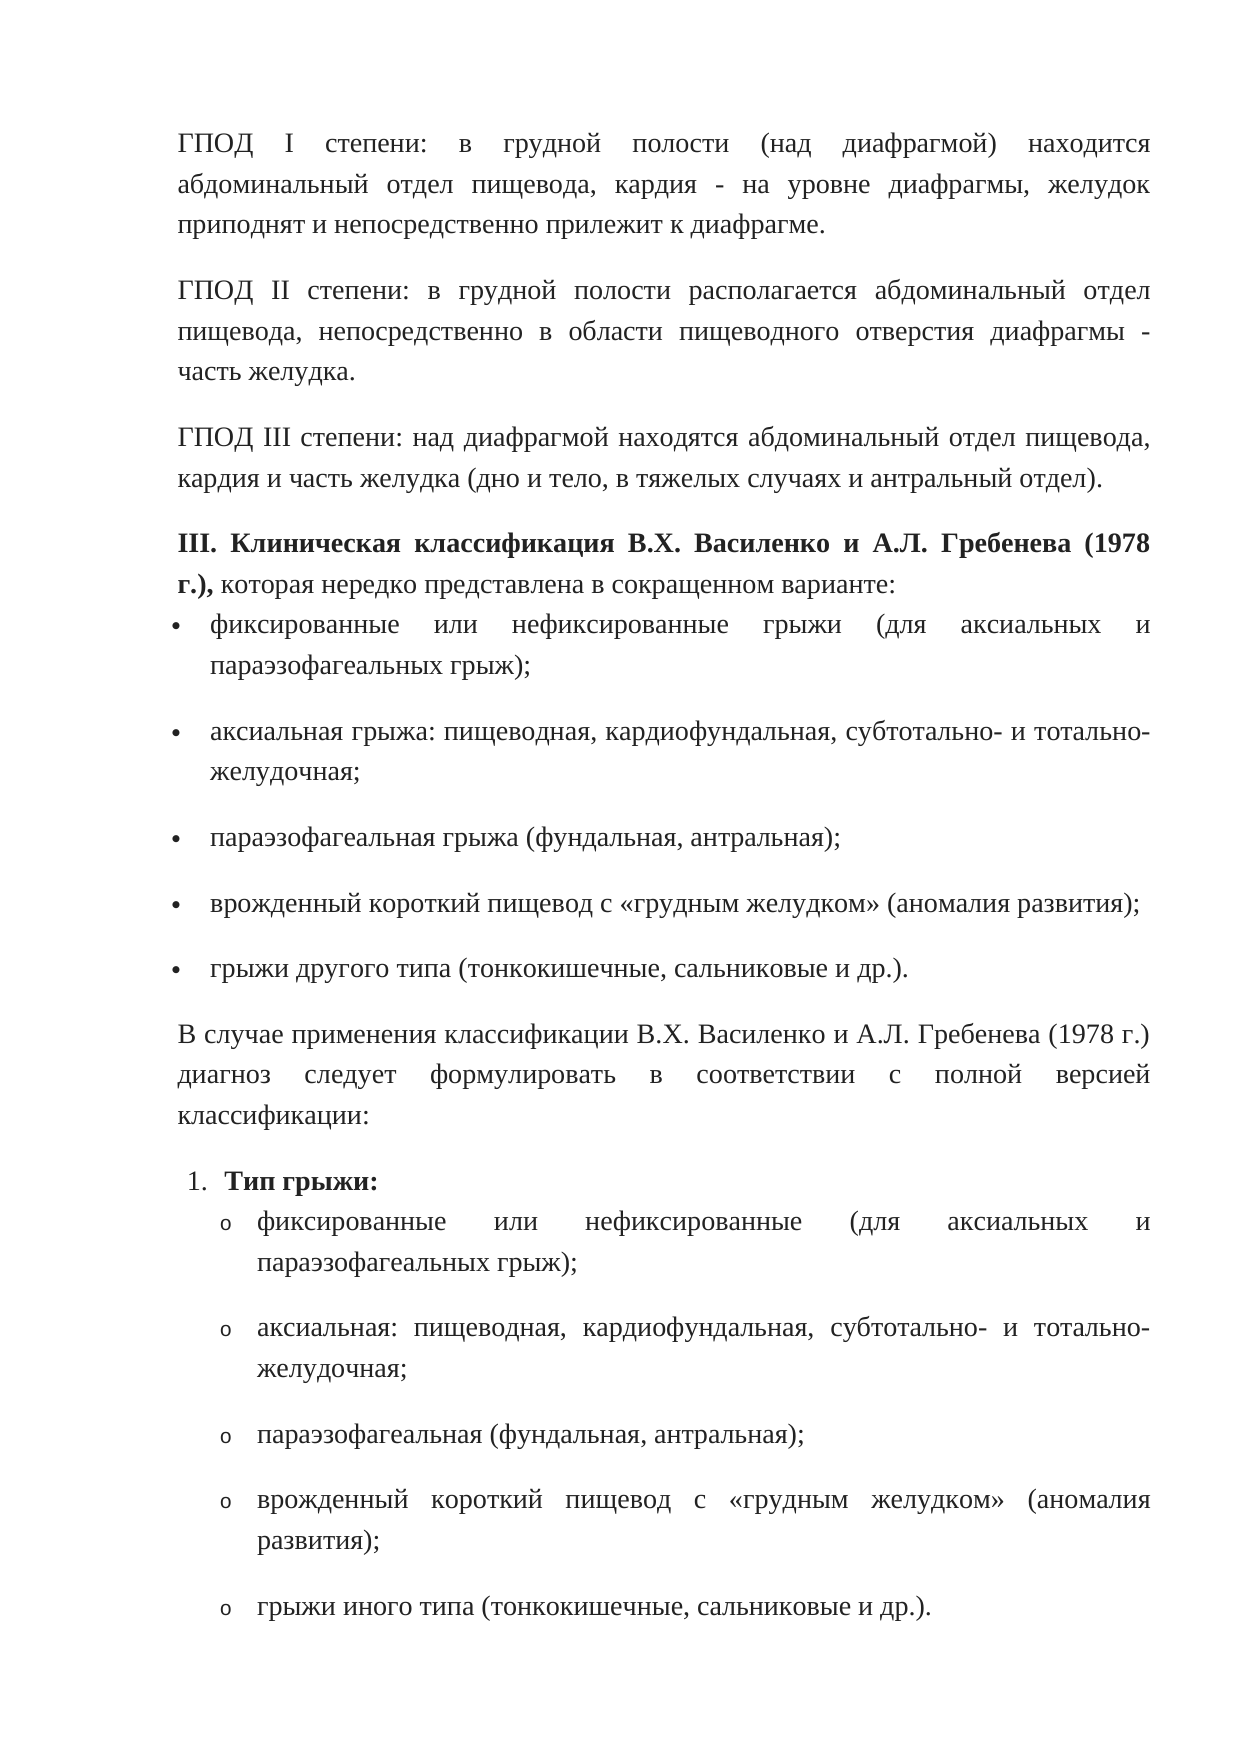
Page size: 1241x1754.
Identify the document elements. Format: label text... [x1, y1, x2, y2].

list Тип грыжи: [187, 1156, 1152, 1196]
list аксиальная грыжа: пищеводная, кардиофундальная, субтотально- и тотально-желудочная; [172, 706, 1152, 787]
list фиксированные или нефиксированные (для аксиальных и параэзофагеальных грыж); [219, 1196, 1152, 1277]
text ГПОД II степени: в грудной полости располагается абдоминальный отдел пищевода, непосредственно в области пищеводного отверстия диафрагмы - часть желудка. [177, 265, 1152, 387]
list грыжи иного типа (тонкокишечные, сальниковые и др.). [219, 1581, 1152, 1621]
text ГПОД I степени: в грудной полости (над диафрагмой) находится абдоминальный отдел пищевода, кардия - на уровне диафрагмы, желудок приподнят и непосредственно прилежит к диафрагме. [177, 118, 1152, 240]
list врожденный короткий пищевод с «грудным желудком» (аномалия развития); [219, 1474, 1152, 1556]
list параэзофагеальная грыжа (фундальная, антральная); [172, 812, 1152, 852]
list аксиальная: пищеводная, кардиофундальная, субтотально- и тотально-желудочная; [219, 1302, 1152, 1384]
text III. Клиническая классификация В.Х. Василенко и А.Л. Гребенева (1978 г.), которая нередко представлена в сокращенном варианте: [177, 518, 1152, 599]
text В случае применения классификации В.Х. Василенко и А.Л. Гребенева (1978 г.) диагноз следует формулировать в соответствии с полной версией классификации: [177, 1009, 1152, 1131]
list параэзофагеальная (фундальная, антральная); [219, 1409, 1152, 1449]
text ГПОД III степени: над диафрагмой находятся абдоминальный отдел пищевода, кардия и часть желудка (дно и тело, в тяжелых случаях и антральный отдел). [177, 412, 1152, 493]
list врожденный короткий пищевод с «грудным желудком» (аномалия развития); [172, 877, 1152, 918]
list фиксированные или нефиксированные грыжи (для аксиальных и параэзофагеальных грыж); [172, 599, 1152, 681]
list грыжи другого типа (тонкокишечные, сальниковые и др.). [172, 943, 1152, 984]
